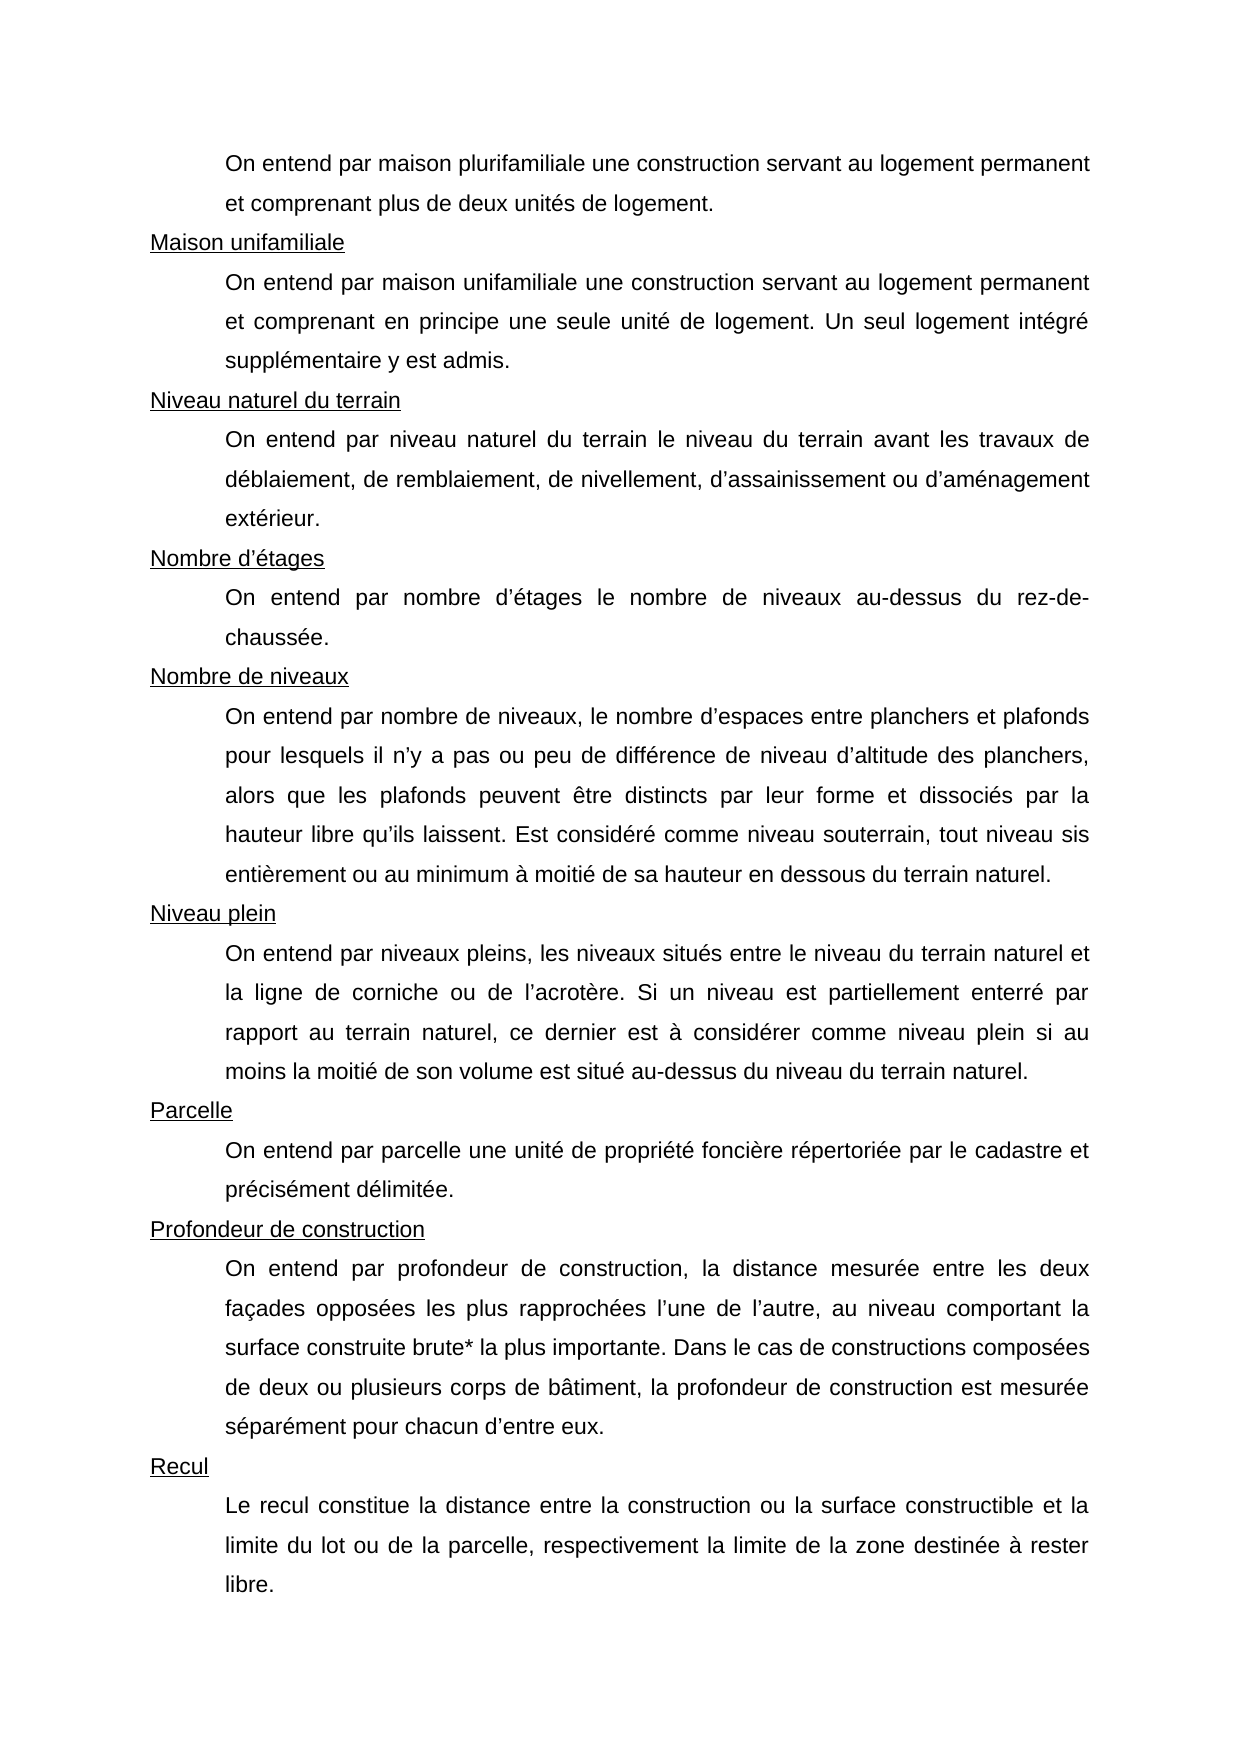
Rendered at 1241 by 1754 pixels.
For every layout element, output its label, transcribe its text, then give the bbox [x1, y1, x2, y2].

text On entend par nombre de niveaux, le nombre d’espaces entre planchers et plafonds pour lesquels il n’y a pas ou peu de différence de niveau d’altitude des planchers, alors que les plafonds peuvent être distincts par leur forme et dissociés par la hauteur libre qu’ils laissent. Est considéré comme niveau souterrain, tout niveau sis entièrement ou au minimum à moitié de sa hauteur en dessous du terrain naturel. [225, 703, 1090, 887]
text Le recul constitue la distance entre la construction ou la surface constructible et la limite du lot ou de la parcelle, respectivement la limite de la zone destinée à rester libre. [225, 1492, 1090, 1598]
text Nombre de niveaux [150, 663, 1090, 689]
text On entend par parcelle une unité de propriété foncière répertoriée par le cadastre et précisément délimitée. [225, 1137, 1090, 1203]
text On entend par niveau naturel du terrain le niveau du terrain avant les travaux de déblaiement, de remblaiement, de nivellement, d’assainissement ou d’aménagement extérieur. [225, 426, 1090, 532]
text On entend par maison plurifamiliale une construction servant au logement permanent et comprenant plus de deux unités de logement. [225, 150, 1090, 216]
text Niveau naturel du terrain [150, 387, 1090, 413]
text Nombre d’étages [150, 545, 1090, 571]
text Maison unifamiliale [150, 229, 1090, 255]
text On entend par nombre d’étages le nombre de niveaux au-dessus du rez-de-chaussée. [225, 584, 1090, 650]
text Recul [150, 1453, 1090, 1479]
text Profondeur de construction [150, 1216, 1090, 1242]
text On entend par profondeur de construction, la distance mesurée entre les deux façades opposées les plus rapprochées l’une de l’autre, au niveau comportant la surface construite brute* la plus importante. Dans le cas de constructions composées de deux ou plusieurs corps de bâtiment, la profondeur de construction est mesurée séparément pour chacun d’entre eux. [225, 1255, 1090, 1440]
text On entend par niveaux pleins, les niveaux situés entre le niveau du terrain naturel et la ligne de corniche ou de l’acrotère. Si un niveau est partiellement enterré par rapport au terrain naturel, ce dernier est à considérer comme niveau plein si au moins la moitié de son volume est situé au-dessus du niveau du terrain naturel. [225, 939, 1090, 1084]
text Niveau plein [150, 900, 1090, 926]
text Parcelle [150, 1097, 1090, 1124]
text On entend par maison unifamiliale une construction servant au logement permanent et comprenant en principe une seule unité de logement. Un seul logement intégré supplémentaire y est admis. [225, 268, 1090, 374]
